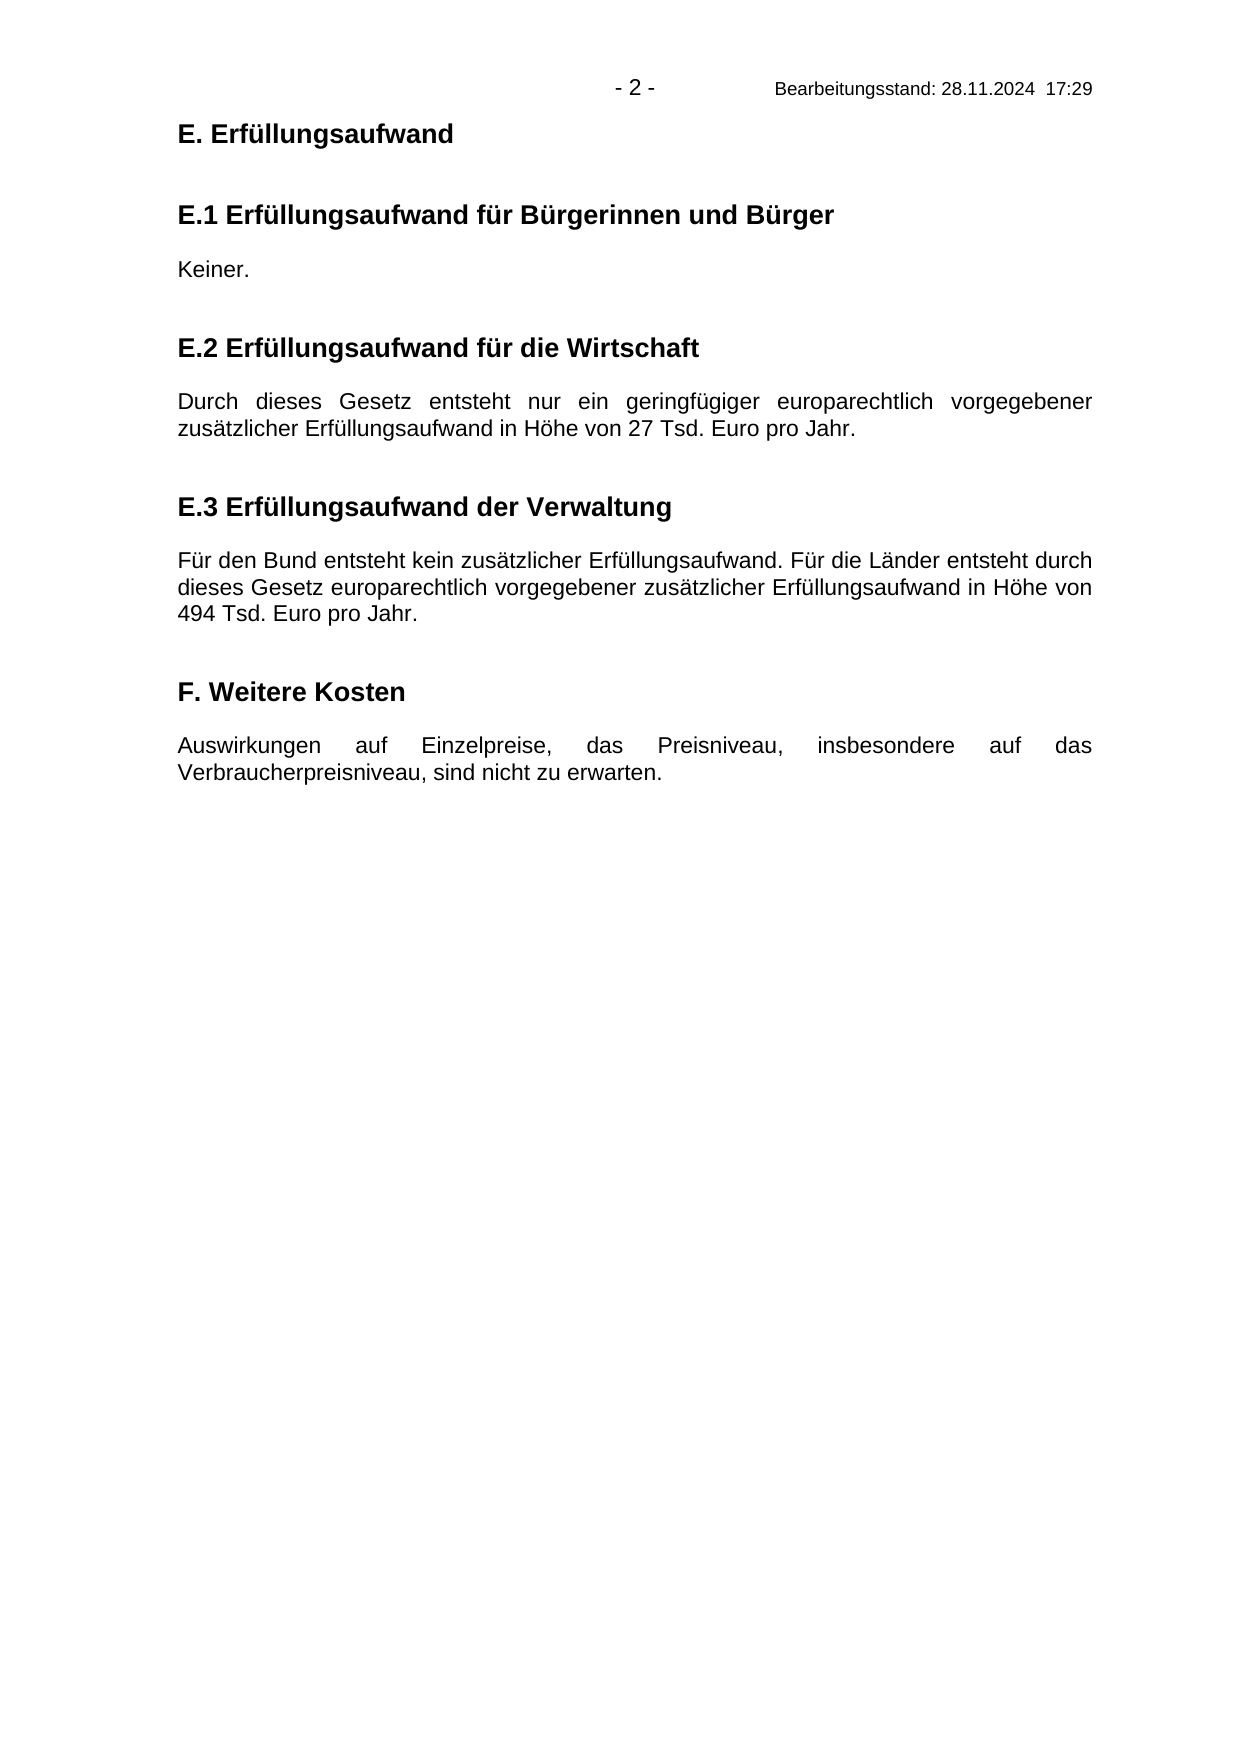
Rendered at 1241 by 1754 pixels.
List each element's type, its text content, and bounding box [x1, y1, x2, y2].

text Auswirkungen auf Einzelpreise, das Preisniveau, insbesondere auf das Verbraucherpreisniveau, sind nicht zu erwarten. [177, 732, 1093, 785]
text E.1 Erfüllungsaufwand für Bürgerinnen und Bürger [177, 199, 1093, 231]
text F. Weitere Kosten [177, 676, 1093, 707]
text Durch dieses Gesetz entsteht nur ein geringfügiger europarechtlich vorgegebener zusätzlicher Erfüllungsaufwand in Höhe von 27 Tsd. Euro pro Jahr. [177, 388, 1093, 441]
text E.3 Erfüllungsaufwand der Verwaltung [177, 491, 1093, 522]
text E. Erfüllungsaufwand [177, 118, 1093, 149]
text Keiner. [177, 256, 1093, 282]
text Für den Bund entsteht kein zusätzlicher Erfüllungsaufwand. Für die Länder entsteht durch dieses Gesetz europarechtlich vorgegebener zusätzlicher Erfüllungsaufwand in Höhe von 494 Tsd. Euro pro Jahr. [177, 547, 1093, 626]
text E.2 Erfüllungsaufwand für die Wirtschaft [177, 332, 1093, 363]
